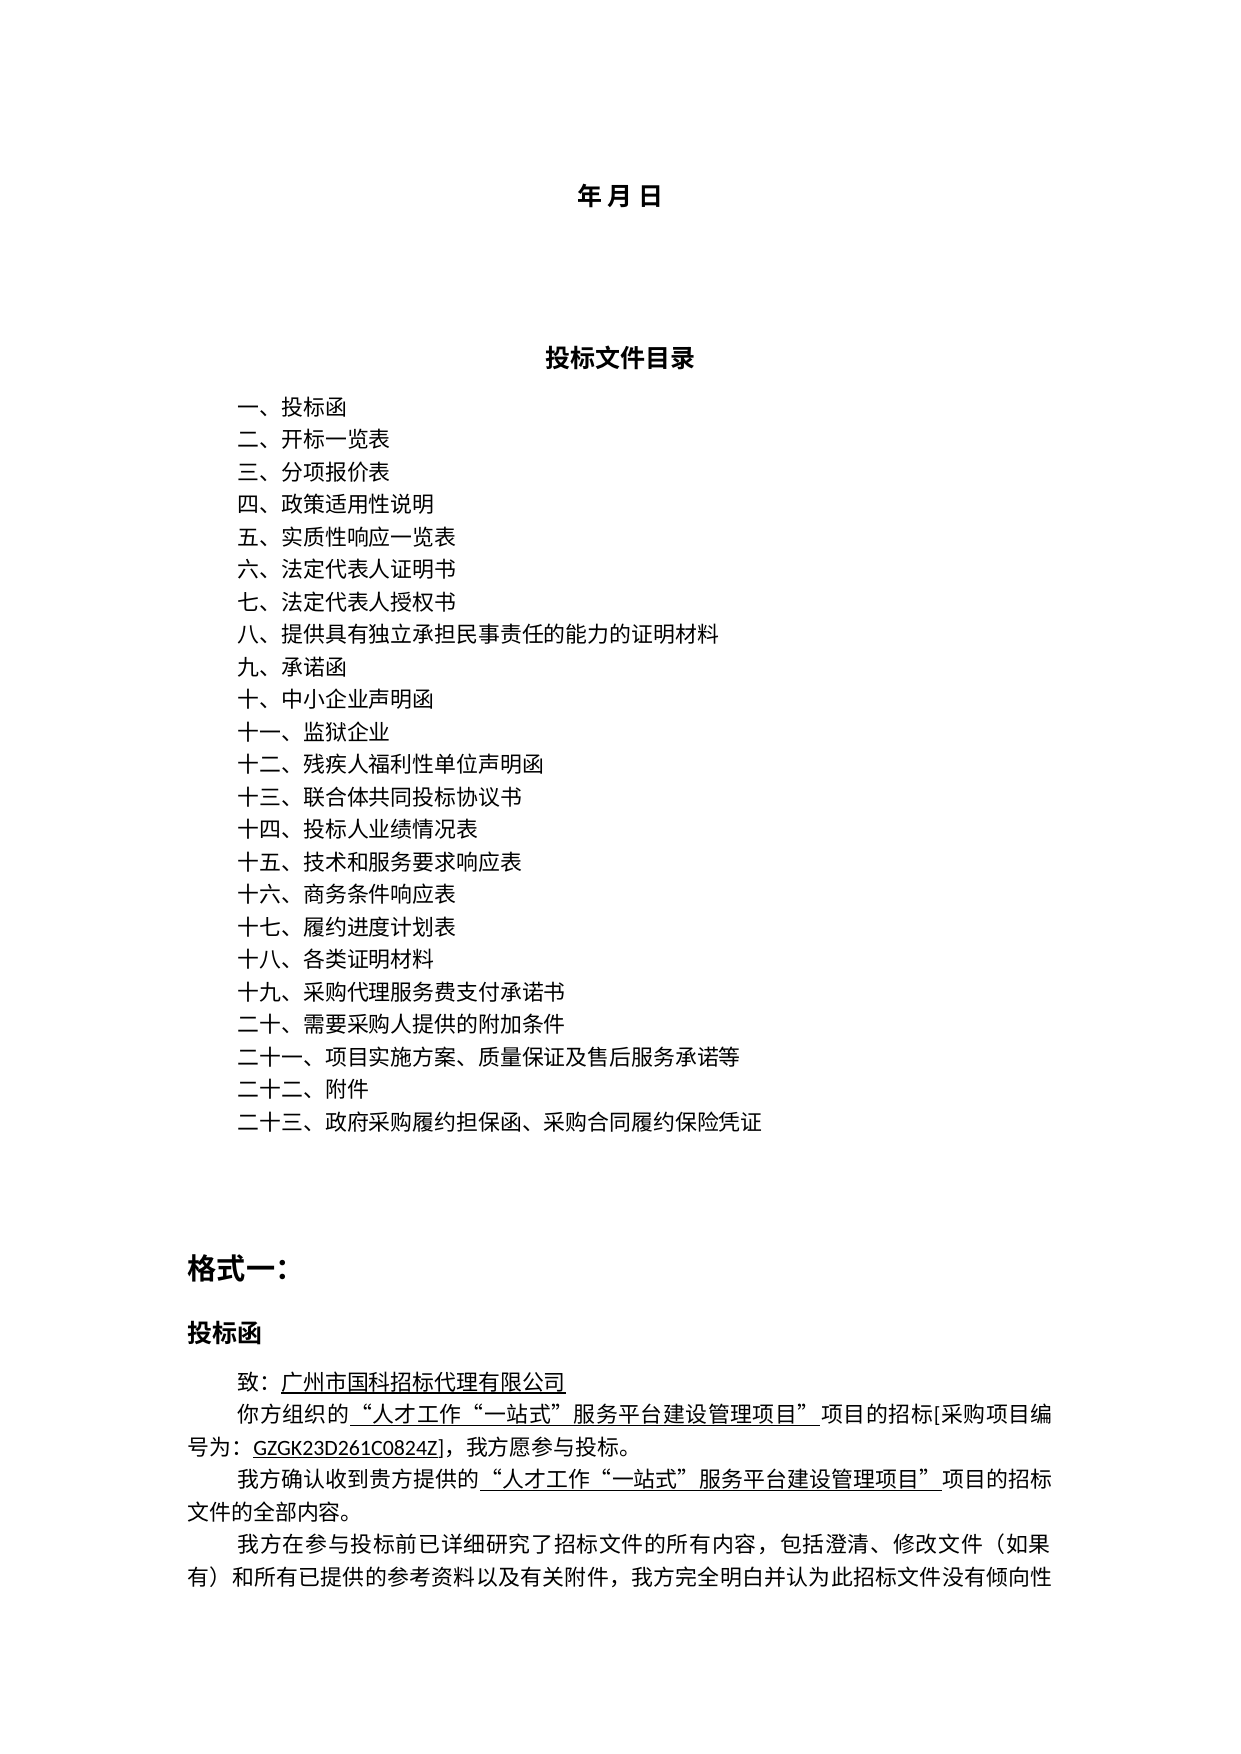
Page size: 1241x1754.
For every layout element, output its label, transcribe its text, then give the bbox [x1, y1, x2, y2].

text 三、分项报价表 [187, 454, 1053, 487]
text 格式一： [187, 1234, 1053, 1299]
text 九、承诺函 [187, 649, 1053, 682]
text 十七、履约进度计划表 [187, 909, 1053, 942]
text 六、法定代表人证明书 [187, 552, 1053, 584]
text 十一、监狱企业 [187, 714, 1053, 747]
text 二十、需要采购人提供的附加条件 [187, 1007, 1053, 1039]
text 八、提供具有独立承担民事责任的能力的证明材料 [187, 617, 1053, 649]
text 十四、投标人业绩情况表 [187, 812, 1053, 844]
text 一、投标函 [187, 389, 1053, 422]
text 十二、残疾人福利性单位声明函 [187, 747, 1053, 779]
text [187, 1527, 1053, 1592]
text 你方组织的“人才工作“一站式”服务平台建设管理项目”项目的招标[采购项目编号为：GZGK23D261C0824Z]，我方愿参与投标。 [187, 1397, 1053, 1462]
text 十三、联合体共同投标协议书 [187, 779, 1053, 812]
text 年 月 日 [187, 162, 1053, 227]
text 十九、采购代理服务费支付承诺书 [187, 974, 1053, 1007]
text 投标文件目录 [187, 324, 1053, 389]
text 二十三、政府采购履约担保函、采购合同履约保险凭证 [187, 1104, 1053, 1137]
text 致：广州市国科招标代理有限公司 [187, 1364, 1053, 1397]
text 十五、技术和服务要求响应表 [187, 844, 1053, 877]
text 七、法定代表人授权书 [187, 584, 1053, 617]
text 十、中小企业声明函 [187, 682, 1053, 714]
text 二十二、附件 [187, 1072, 1053, 1104]
text 五、实质性响应一览表 [187, 519, 1053, 552]
text 投标函 [187, 1299, 1053, 1364]
text 二十一、项目实施方案、质量保证及售后服务承诺等 [187, 1039, 1053, 1072]
text 十八、各类证明材料 [187, 942, 1053, 974]
text 十六、商务条件响应表 [187, 877, 1053, 909]
text 四、政策适用性说明 [187, 487, 1053, 519]
text 我方确认收到贵方提供的“人才工作“一站式”服务平台建设管理项目”项目的招标文件的全部内容。 [187, 1462, 1053, 1527]
text 二、开标一览表 [187, 422, 1053, 454]
